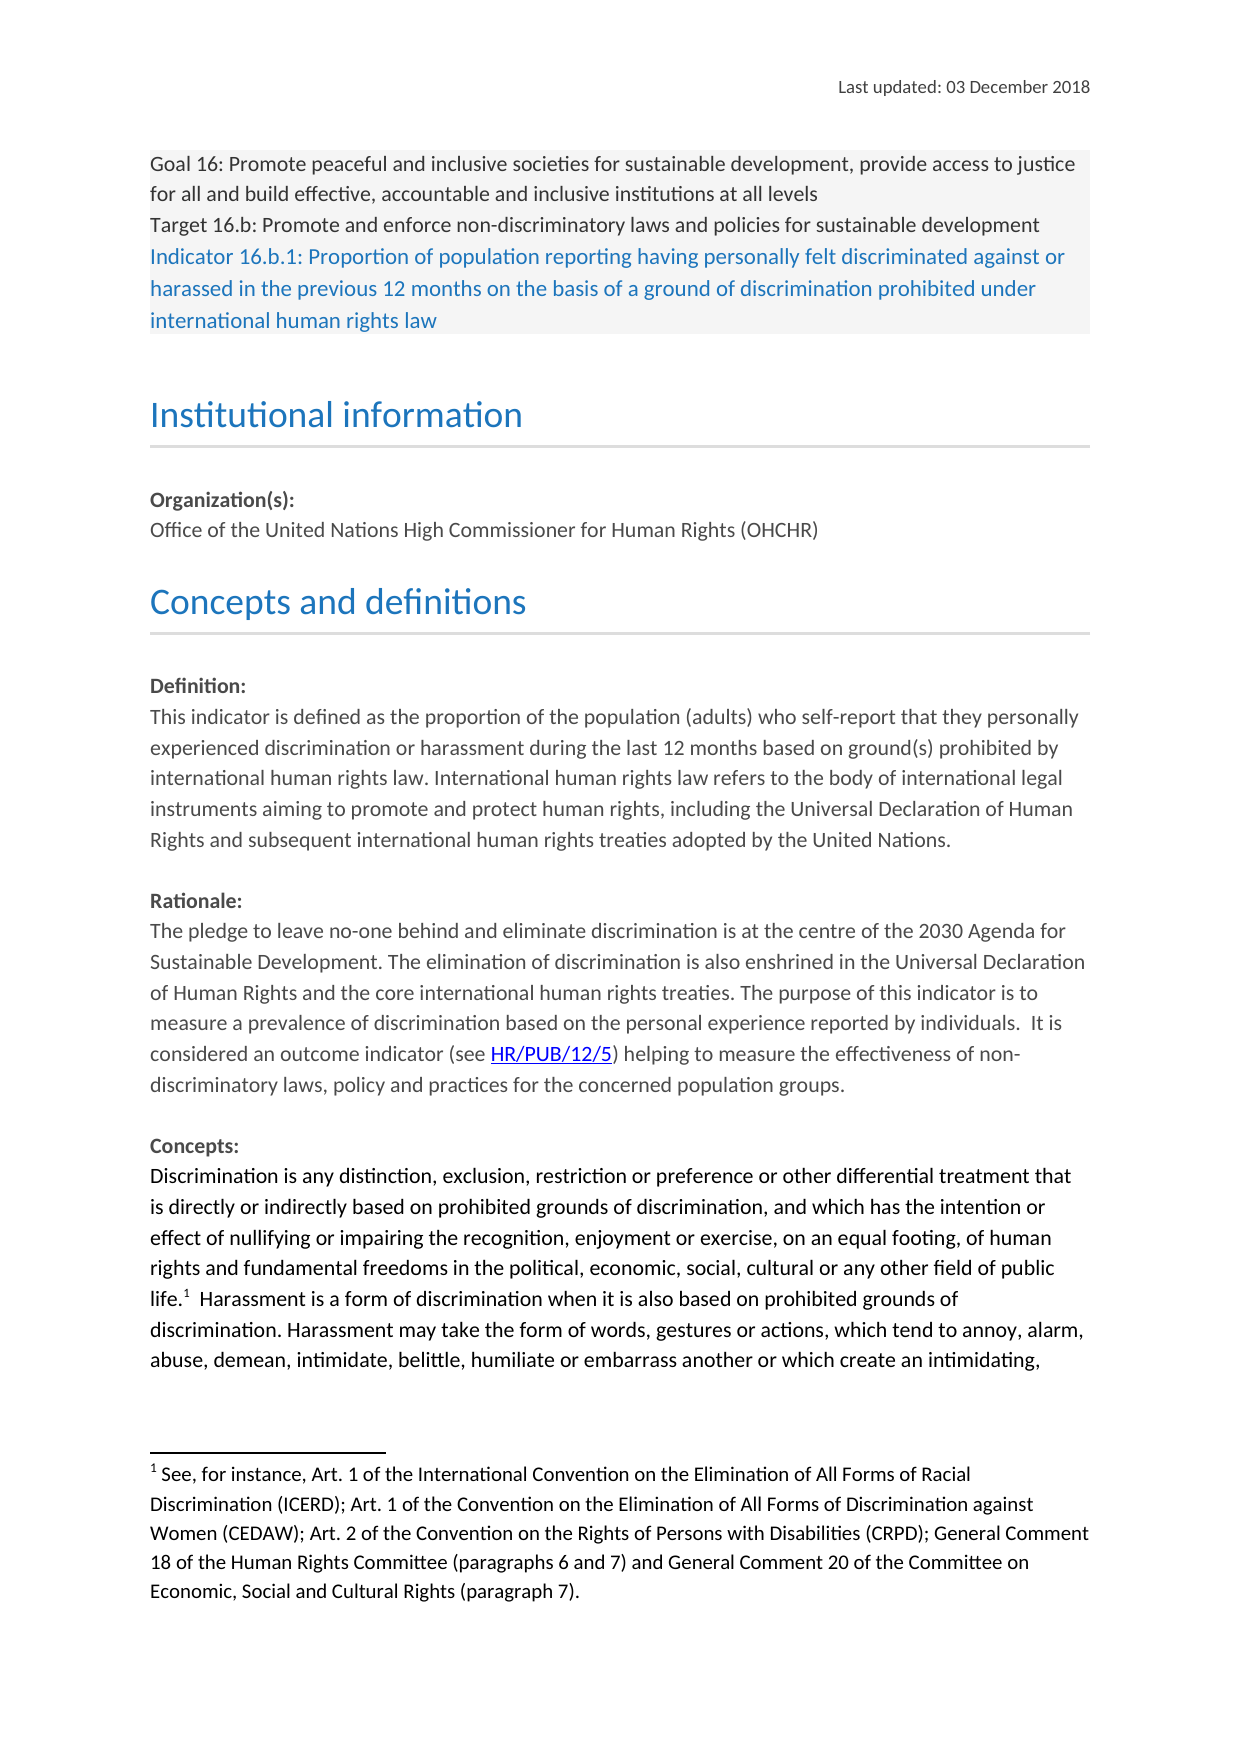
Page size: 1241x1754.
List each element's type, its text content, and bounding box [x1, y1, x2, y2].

text The pledge to leave no-one behind and eliminate discrimination is at the centre of the 2030 Agenda for Sustainable Development. The elimination of discrimination is also enshrined in the Universal Declaration of Human Rights and the core international human rights treaties. The purpose of this indicator is to measure a prevalence of discrimination based on the personal experience reported by individuals. It is considered an outcome indicator (see HR/PUB/12/5) helping to measure the effectiveness of non-discriminatory laws, policy and practices for the concerned population groups. [150, 918, 1090, 1097]
text Goal 16: Promote peaceful and inclusive societies for sustainable development, provide access to justice for all and build effective, accountable and inclusive institutions at all levels [150, 150, 1090, 207]
text Organization(s): [150, 486, 1090, 513]
text Rationale: [150, 887, 1090, 914]
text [150, 1163, 1090, 1373]
text Office of the United Nations High Commissioner for Human Rights (OHCHR) [150, 517, 1090, 543]
text This indicator is defined as the proportion of the population (adults) who self-report that they personally experienced discrimination or harassment during the last 12 months based on ground(s) prohibited by international human rights law. International human rights law refers to the body of international legal instruments aiming to promote and protect human rights, including the Universal Declaration of Human Rights and subsequent international human rights treaties adopted by the United Nations. [150, 703, 1090, 852]
text Concepts and definitions [150, 578, 1090, 632]
text Indicator 16.b.1: Proportion of population reporting having personally felt discriminated against or harassed in the previous 12 months on the basis of a ground of discrimination prohibited under international human rights law [150, 242, 1090, 334]
text Concepts: [150, 1132, 1090, 1159]
text Target 16.b: Promote and enforce non-discriminatory laws and policies for sustainable development [150, 211, 1090, 238]
text Definition: [150, 673, 1090, 699]
text Institutional information [150, 391, 1090, 445]
